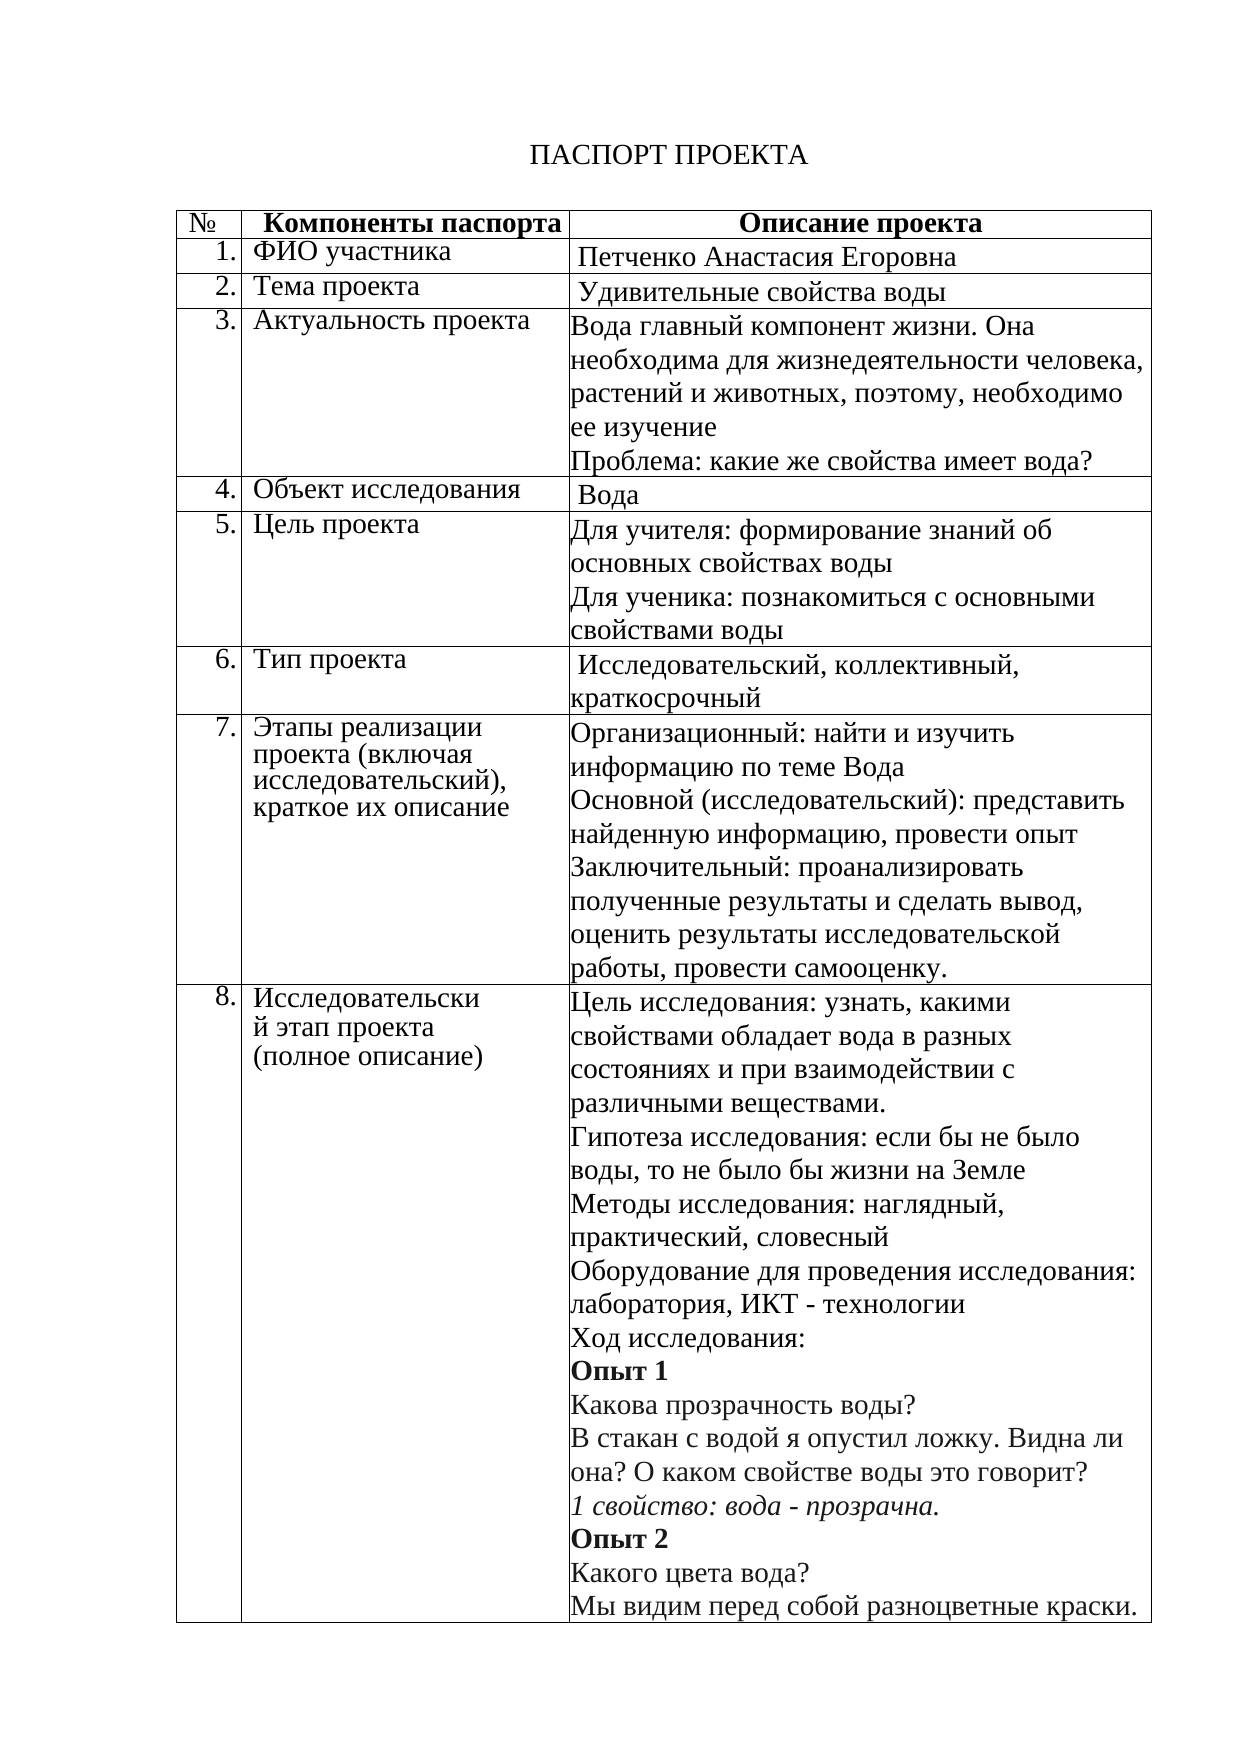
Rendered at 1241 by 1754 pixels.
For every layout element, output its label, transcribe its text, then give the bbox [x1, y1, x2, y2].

table_header Компоненты паспорта [242, 211, 569, 238]
table_cell Вода главный компонент жизни. Она необходима для жизнедеятельности человека, растений и животных, поэтому, необходимо ее изучение Проблема: какие же свойства имеет вода? [570, 309, 1151, 476]
table_header Описание проекта [570, 211, 1151, 238]
table_cell Удивительные свойства воды [570, 274, 1151, 307]
table_cell Этапы реализации проекта (включая исследовательский), краткое их описание [242, 715, 569, 983]
table_cell [177, 715, 241, 983]
table_cell [177, 647, 241, 714]
table_cell Объект исследования [242, 477, 569, 511]
table_cell Для учителя: формирование знаний об основных свойствах воды Для ученика: познакомиться с основными свойствами воды [570, 512, 1151, 646]
table_cell Петченко Анастасия Егоровна [570, 239, 1151, 273]
text ПАСПОРТ ПРОЕКТА [254, 137, 1084, 171]
table_cell Организационный: найти и изучить информацию по теме Вода Основной (исследовательский): представить найденную информацию, провести опыт Заключительный: проанализировать полученные результаты и сделать вывод, оценить результаты исследовательской работы, провести самооценку. [570, 715, 1151, 983]
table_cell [570, 1387, 1151, 1622]
table_header № [177, 211, 241, 238]
table_cell Цель проекта [242, 512, 569, 646]
table_cell [177, 512, 241, 646]
table_cell [177, 477, 241, 511]
table_cell Тип проекта [242, 647, 569, 714]
table_cell [177, 274, 241, 307]
table_cell ФИО участника [242, 239, 569, 273]
table_cell [177, 239, 241, 273]
table_cell Исследовательский, коллективный, краткосрочный [570, 647, 1151, 714]
table_cell Актуальность проекта [242, 309, 569, 476]
table_cell [177, 985, 241, 1622]
table_cell [177, 309, 241, 476]
table_cell Тема проекта [242, 274, 569, 307]
table_cell Вода [570, 477, 1151, 511]
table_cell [242, 985, 569, 1622]
